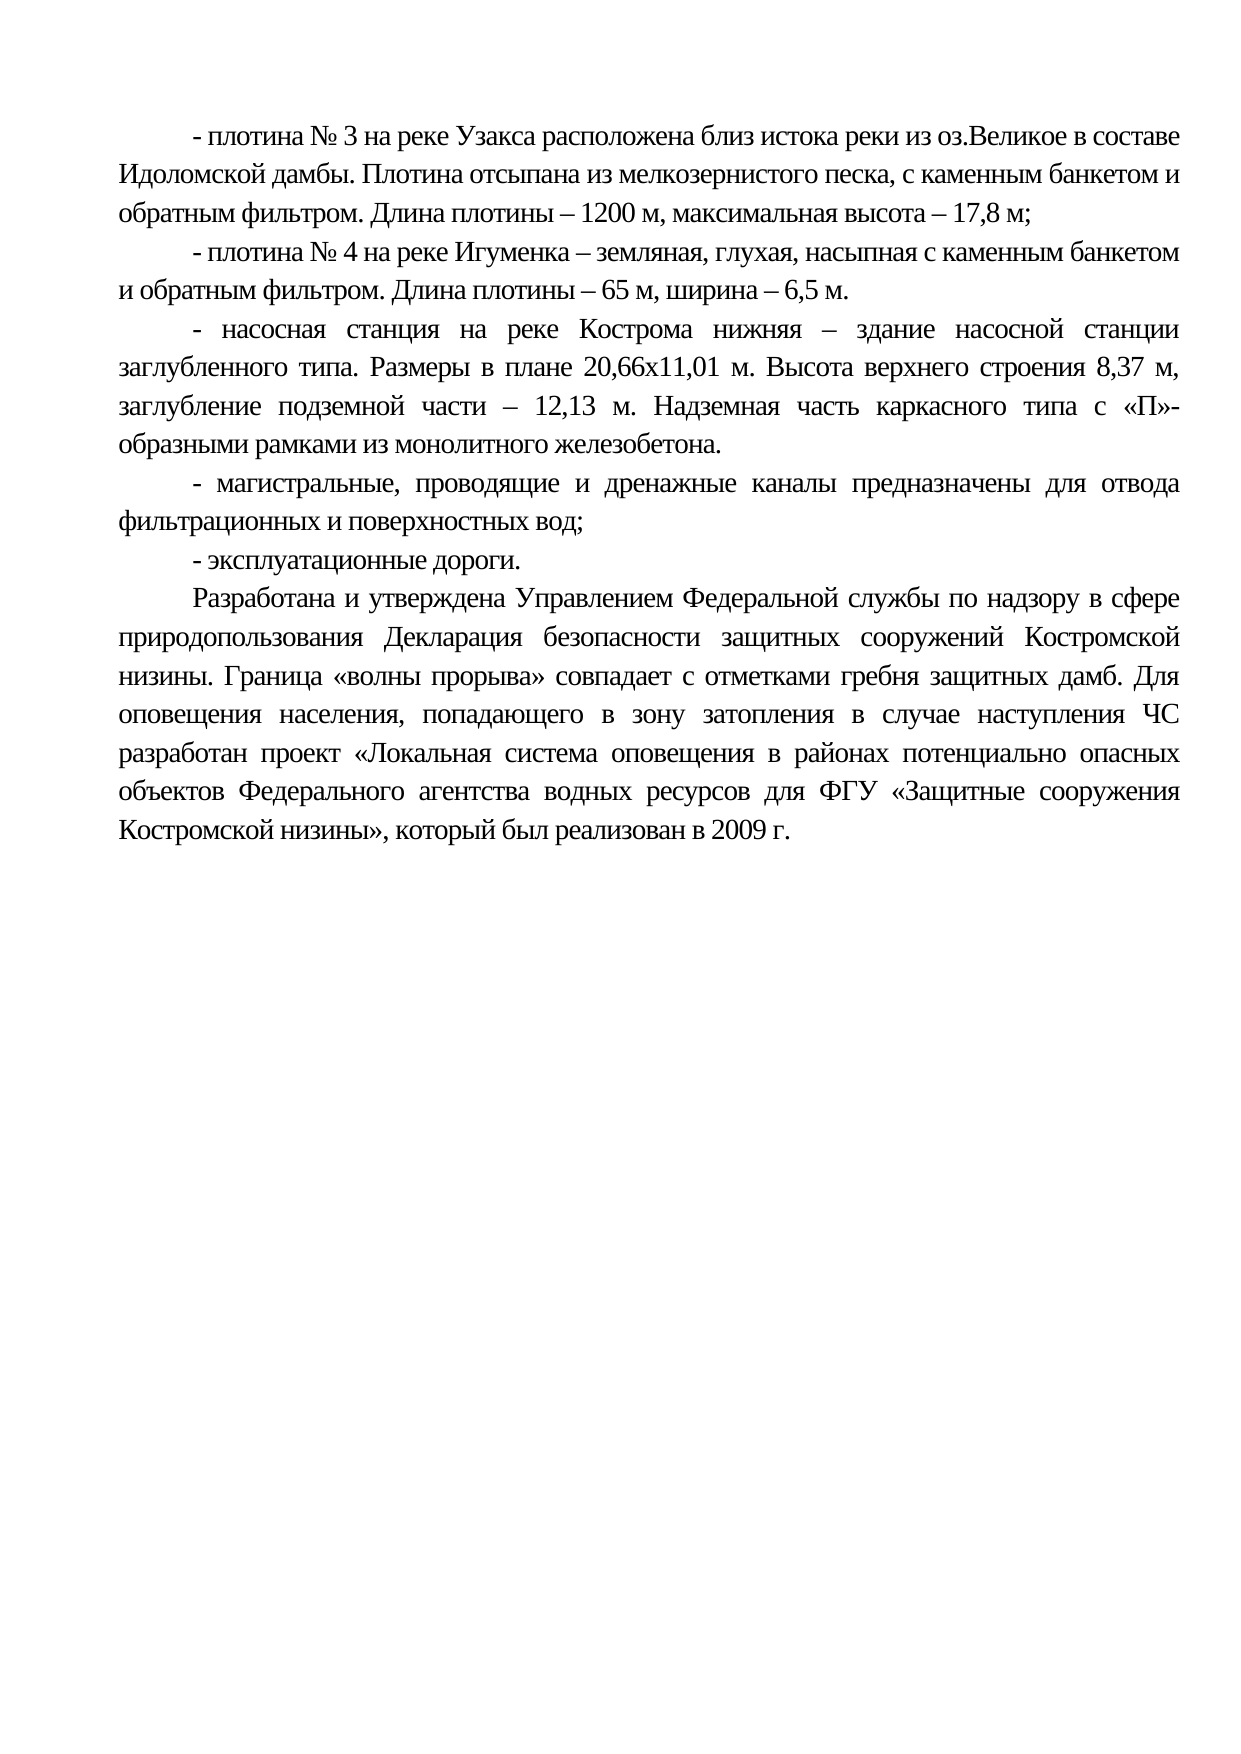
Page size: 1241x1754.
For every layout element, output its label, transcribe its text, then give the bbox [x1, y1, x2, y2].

text - насосная станция на реке Кострома нижняя – здание насосной станции заглубленного типа. Размеры в плане 20,66х11,01 м. Высота верхнего строения 8,37 м, заглубление подземной части – 12,13 м. Надземная часть каркасного типа с «П»-образными рамками из монолитного железобетона. [118, 311, 1181, 460]
text Разработана и утверждена Управлением Федеральной службы по надзору в сфере природопользования Декларация безопасности защитных сооружений Костромской низины. Граница «волны прорыва» совпадает с отметками гребня защитных дамб. Для оповещения населения, попадающего в зону затопления в случае наступления ЧС разработан проект «Локальная система оповещения в районах потенциально опасных объектов Федерального агентства водных ресурсов для ФГУ «Защитные сооружения Костромской низины», который был реализован в 2009 г. [118, 581, 1181, 845]
text - плотина № 3 на реке Узакса расположена близ истока реки из оз.Великое в составе Идоломской дамбы. Плотина отсыпана из мелкозернистого песка, с каменным банкетом и обратным фильтром. Длина плотины – 1200 м, максимальная высота – 17,8 м; [118, 118, 1181, 229]
text - эксплуатационные дороги. [118, 542, 1181, 576]
text - плотина № 4 на реке Игуменка – земляная, глухая, насыпная с каменным банкетом и обратным фильтром. Длина плотины – 65 м, ширина – 6,5 м. [118, 234, 1181, 306]
text - магистральные, проводящие и дренажные каналы предназначены для отвода фильтрационных и поверхностных вод; [118, 465, 1181, 537]
